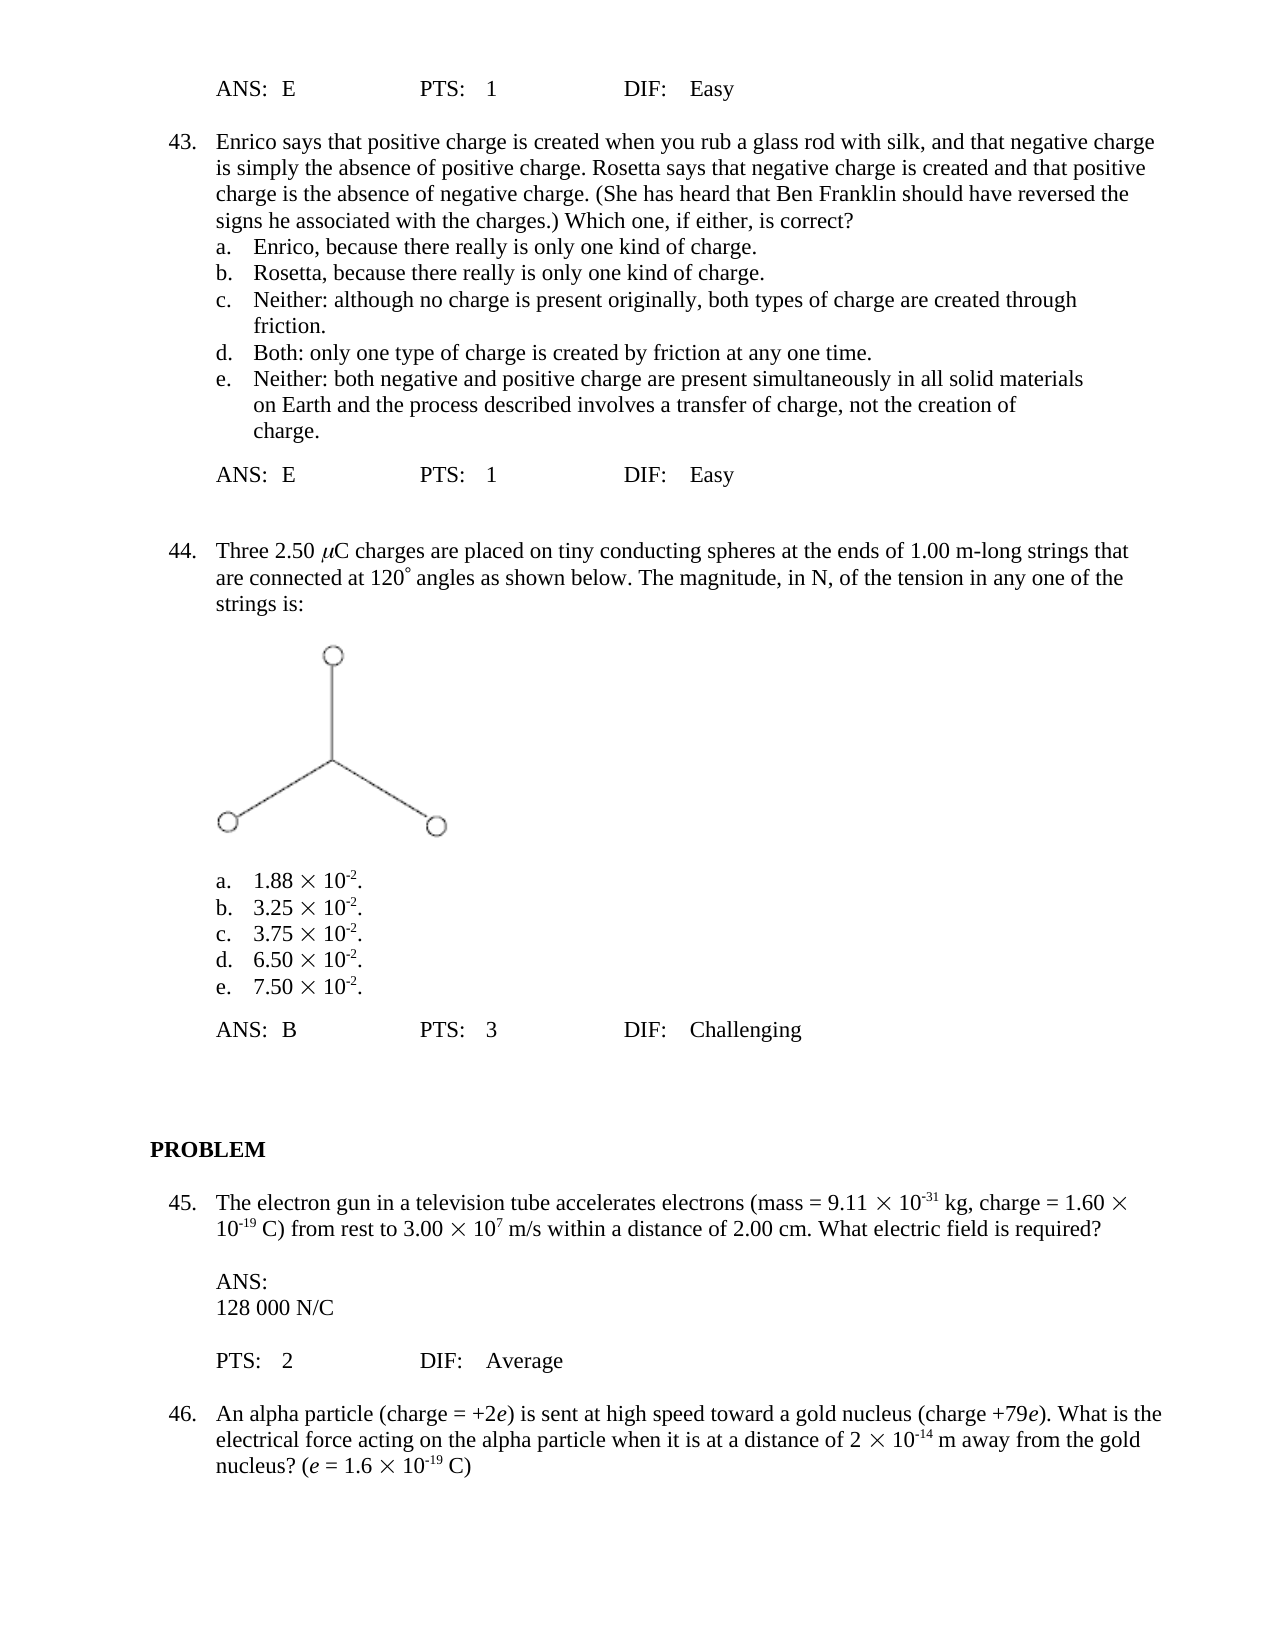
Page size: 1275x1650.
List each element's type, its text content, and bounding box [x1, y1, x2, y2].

table_header Enrico, because there really is only one kind of charge. [249, 233, 1092, 259]
text ANS: B PTS: 3 DIF: Challenging [216, 1016, 1162, 1042]
table_cell 3.75  102. [249, 920, 1092, 946]
text 46. An alpha particle (charge = +2e) is sent at high speed toward a gold nucleus (charge +79e). What is the electrical force acting on the alpha particle when it is at a distance of 2  1014 m away from the gold nucleus? (e = 1.6  1019 C) [150, 1399, 1162, 1479]
text 128 000 N/C [216, 1294, 1162, 1320]
table_cell 7.50  102. [249, 973, 1092, 999]
table_cell 6.50  102. [249, 946, 1092, 973]
table_cell e. [211, 365, 248, 444]
table_cell d. [211, 339, 248, 365]
table_cell Both: only one type of charge is created by friction at any one time. [249, 339, 1092, 365]
table_cell c. [211, 286, 248, 338]
text PROBLEM [150, 1136, 1162, 1162]
table_cell b. [211, 260, 248, 286]
text ANS: E PTS: 1 DIF: Easy [216, 75, 1162, 101]
text ANS: E PTS: 1 DIF: Easy [216, 461, 1162, 487]
table_header 1.88  102. [249, 867, 1092, 894]
table_cell Rosetta, because there really is only one kind of charge. [249, 260, 1092, 286]
table_cell c. [211, 920, 248, 946]
text PTS: 2 DIF: Average [216, 1347, 1162, 1373]
table_header a. [211, 867, 248, 894]
text 44. Three 2.50 C charges are placed on tiny conducting spheres at the ends of 1.00 m-long strings that are connected at 120 angles as shown below. The magnitude, in N, of the tension in any one of the strings is: [150, 538, 1162, 617]
table_cell b. [211, 894, 248, 920]
table_header a. [211, 233, 248, 259]
table_cell Neither: both negative and positive charge are present simultaneously in all solid materials on Earth and the process described involves a transfer of charge, not the creation of charge. [249, 365, 1092, 444]
table_cell d. [211, 946, 248, 973]
text ANS: [216, 1268, 1162, 1294]
table_cell 3.25  102. [249, 894, 1092, 920]
table_cell Neither: although no charge is present originally, both types of charge are created through friction. [249, 286, 1092, 338]
text 45. The electron gun in a television tube accelerates electrons (mass = 9.11  1031 kg, charge = 1.60  1019 C) from rest to 3.00  107 m/s within a distance of 2.00 cm. What electric field is required? [150, 1188, 1162, 1241]
table_cell e. [211, 973, 248, 999]
text 43. Enrico says that positive charge is created when you rub a glass rod with silk, and that negative charge is simply the absence of positive charge. Rosetta says that negative charge is created and that positive charge is the absence of negative charge. (She has heard that Ben Franklin should have reversed the signs he associated with the charges.) Which one, if either, is correct? [150, 128, 1162, 233]
